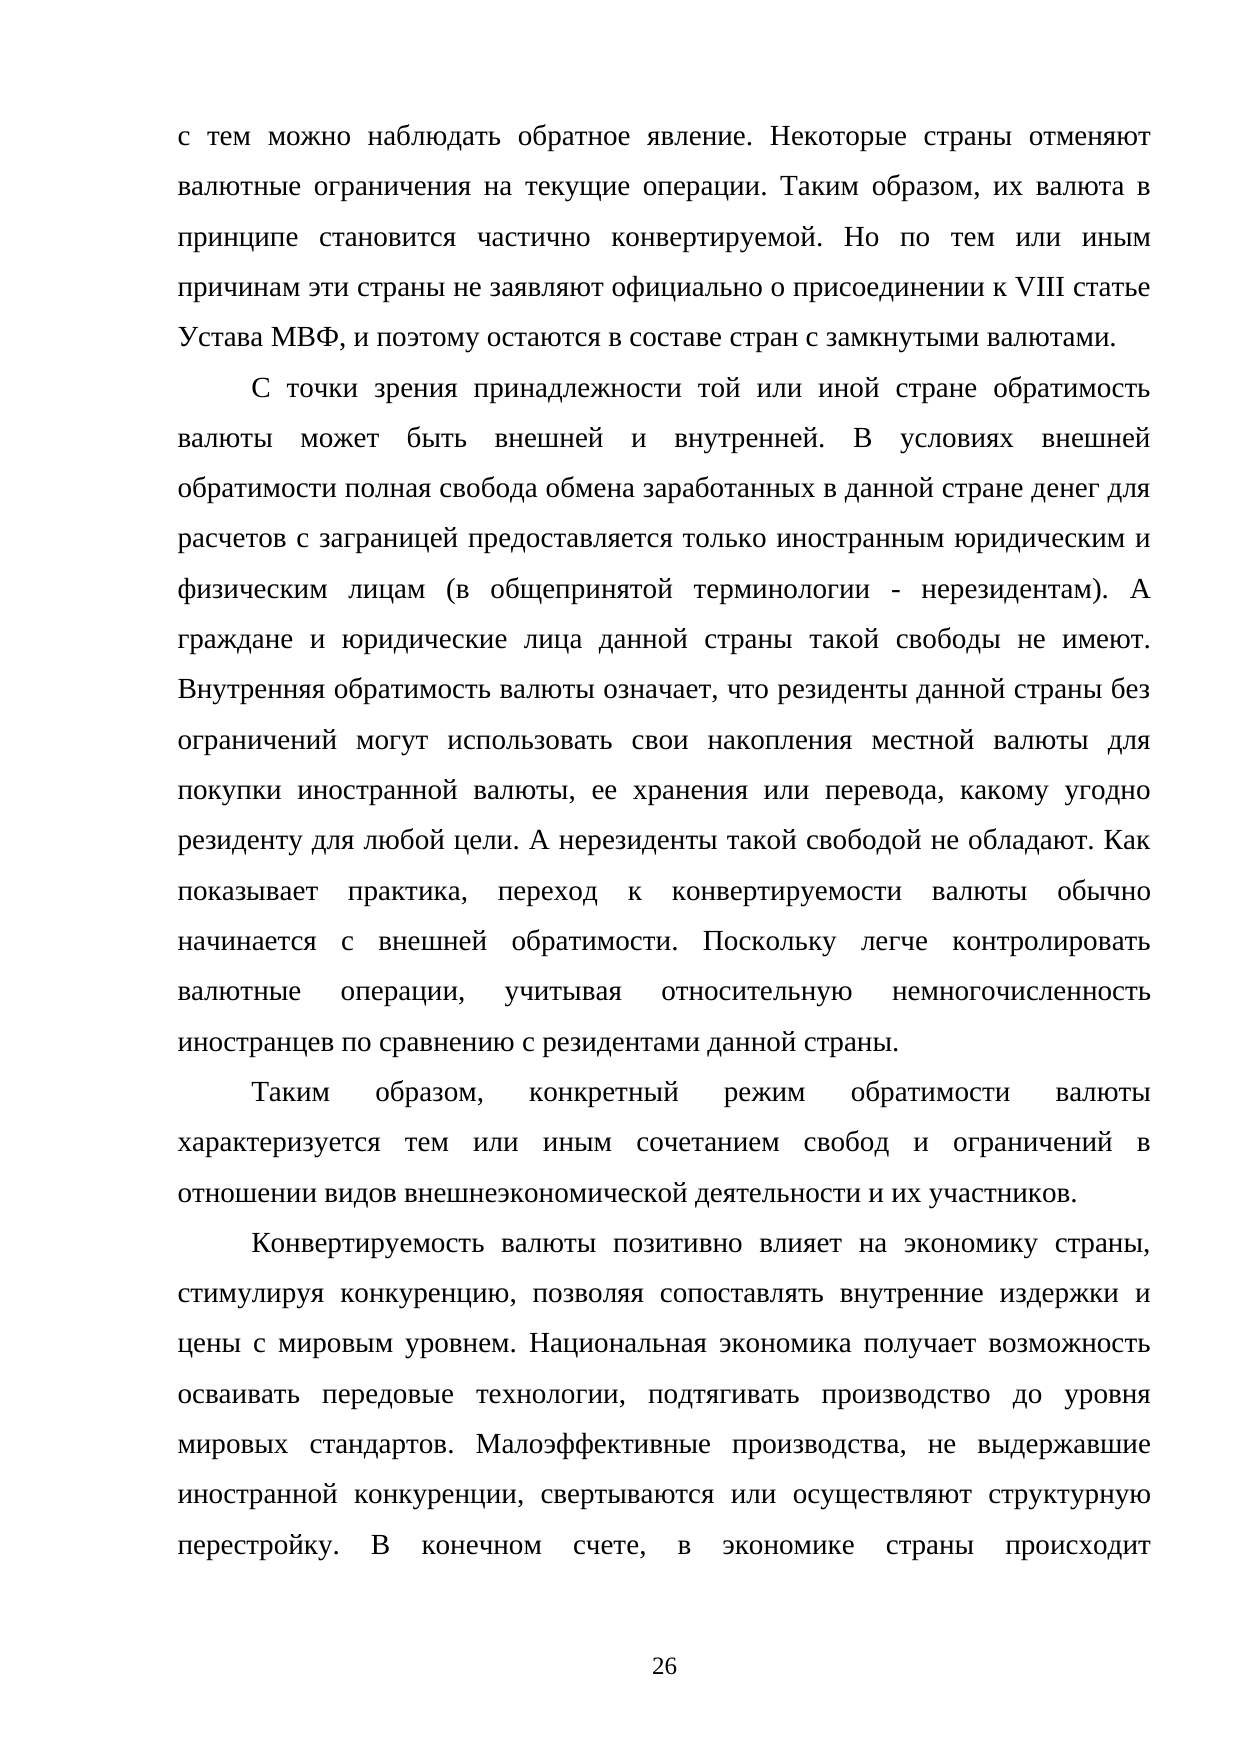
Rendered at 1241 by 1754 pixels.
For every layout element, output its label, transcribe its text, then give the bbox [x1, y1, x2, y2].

text С точки зрения принадлежности той или иной стране обратимость валюты может быть внешней и внутренней. В условиях внешней обратимости полная свобода обмена заработанных в данной стране денег для расчетов с заграницей предоставляется только иностранным юридическим и физическим лицам (в общепринятой терминологии - нерезидентам). А граждане и юридические лица данной страны такой свободы не имеют. Внутренняя обратимость валюты означает, что резиденты данной страны без ограничений могут использовать свои накопления местной валюты для покупки иностранной валюты, ее хранения или перевода, какому угодно резиденту для любой цели. А нерезиденты такой свободой не обладают. Как показывает практика, переход к конвертируемости валюты обычно начинается с внешней обратимости. Поскольку легче контролировать валютные операции, учитывая относительную немногочисленность иностранцев по сравнению с резидентами данной страны. [177, 370, 1152, 1057]
text Таким образом, конкретный режим обратимости валюты характеризуется тем или иным сочетанием свобод и ограничений в отношении видов внешнеэкономической деятельности и их участников. [177, 1074, 1152, 1208]
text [177, 1225, 1152, 1560]
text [177, 118, 1152, 353]
